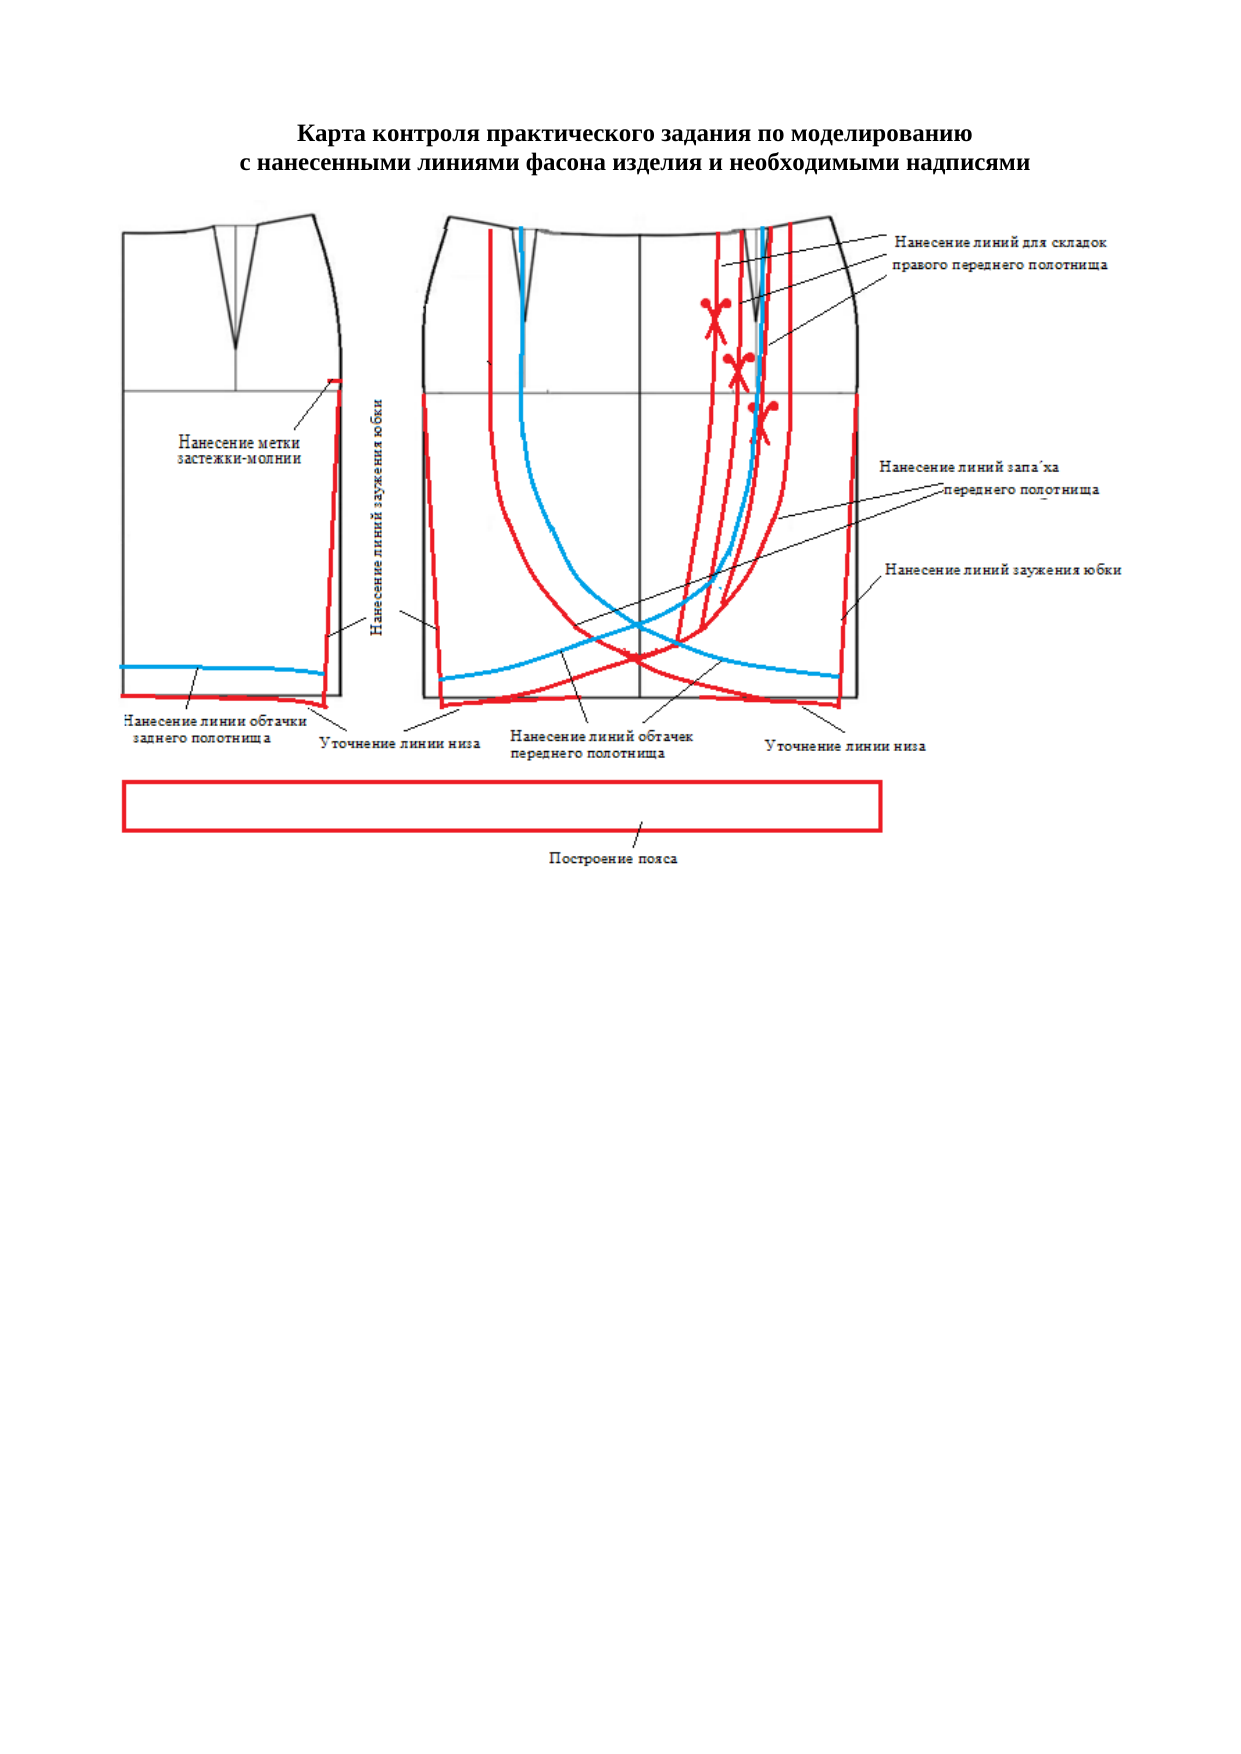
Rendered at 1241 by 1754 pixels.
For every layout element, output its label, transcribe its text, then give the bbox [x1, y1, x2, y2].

picture [118, 200, 1152, 887]
text с нанесенными линиями фасона изделия и необходимыми надписями [118, 147, 1152, 176]
text Карта контроля практического задания по моделированию [118, 118, 1152, 147]
